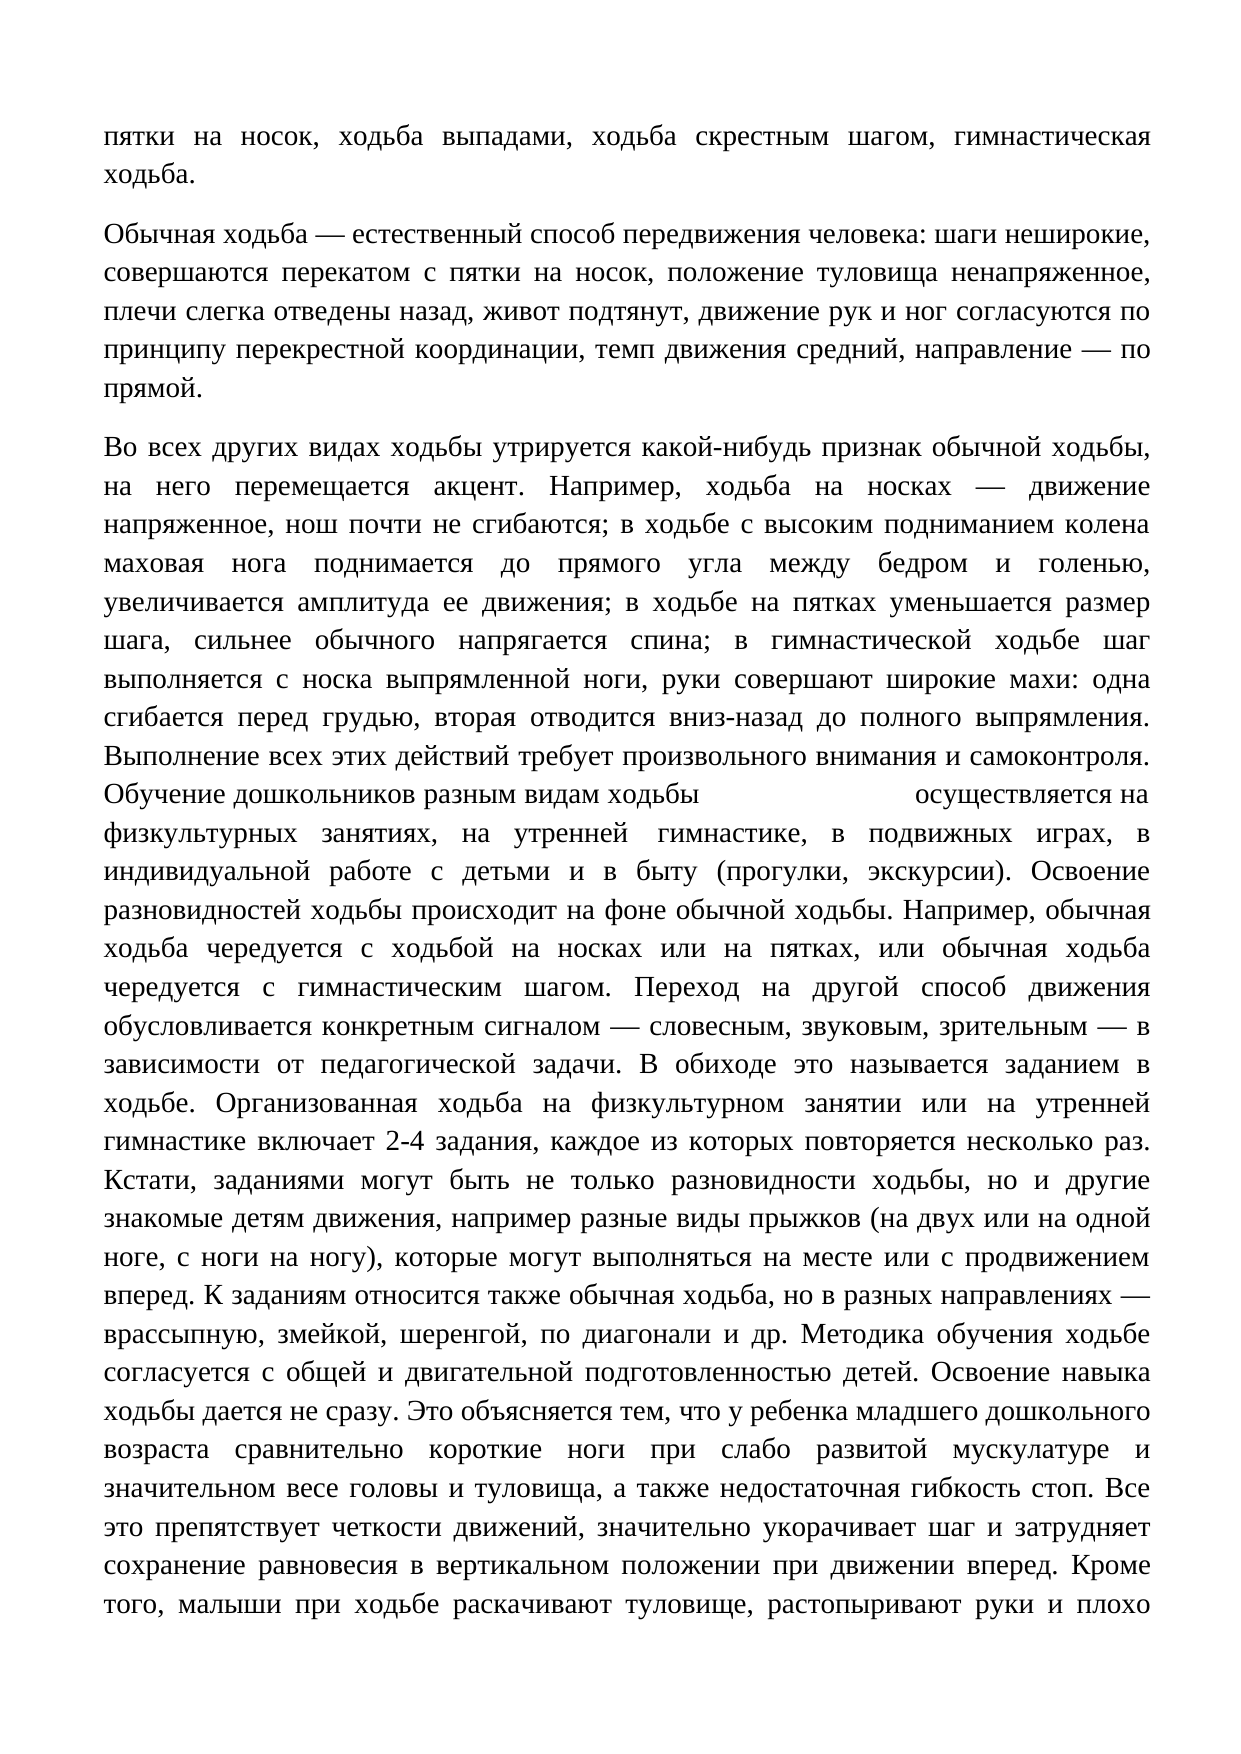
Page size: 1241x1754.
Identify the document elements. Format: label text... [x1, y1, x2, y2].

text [103, 118, 1152, 190]
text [103, 429, 1152, 1619]
text Обычная ходьба — естественный способ передвижения человека: шаги неширокие, совершаются перекатом с пятки на носок, положение туловища ненапряженное, плечи слегка отведены назад, живот подтянут, движение рук и ног согласуются по принципу перекрестной координации, темп движения средний, направление — по прямой. [103, 216, 1152, 404]
